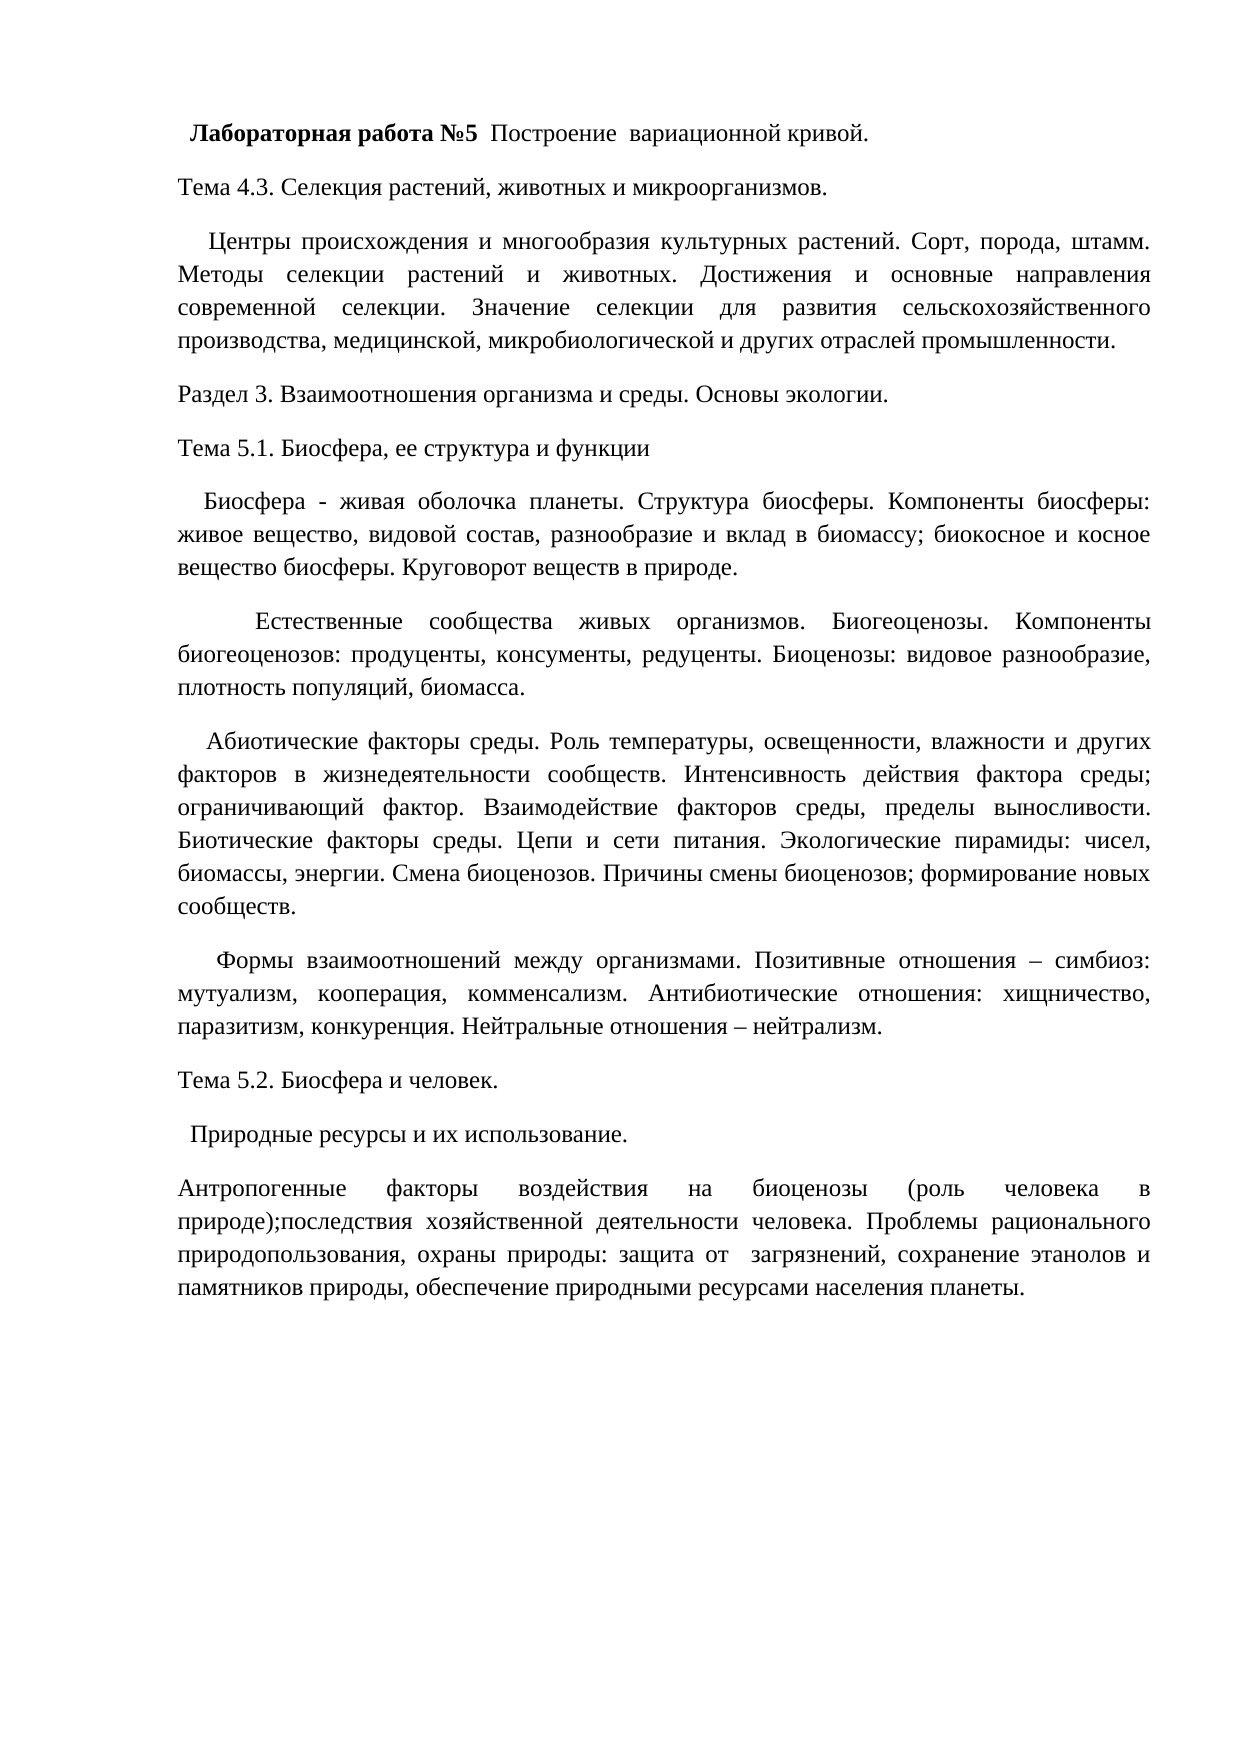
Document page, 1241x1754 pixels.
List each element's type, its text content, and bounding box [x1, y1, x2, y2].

text Тема 5.1. Биосфера, ее структура и функции [177, 433, 1152, 461]
text Центры происхождения и многообразия культурных растений. Сорт, порода, штамм. Методы селекции растений и животных. Достижения и основные направления современной селекции. Значение селекции для развития сельскохозяйственного производства, медицинской, микробиологической и других отраслей промышленности. [177, 226, 1152, 354]
text Природные ресурсы и их использование. [177, 1119, 1152, 1148]
text Раздел 3. Взаимоотношения организма и среды. Основы экологии. [177, 379, 1152, 407]
text Тема 5.2. Биосфера и человек. [177, 1065, 1152, 1094]
text Антропогенные факторы воздействия на биоценозы (роль человека в природе);последствия хозяйственной деятельности человека. Проблемы рационального природопользования, охраны природы: защита от загрязнений, сохранение этанолов и памятников природы, обеспечение природными ресурсами населения планеты. [177, 1173, 1152, 1301]
text Биосфера - живая оболочка планеты. Структура биосферы. Компоненты биосферы: живое вещество, видовой состав, разнообразие и вклад в биомассу; биокосное и косное вещество биосферы. Круговорот веществ в природе. [177, 486, 1152, 581]
text Формы взаимоотношений между организмами. Позитивные отношения – симбиоз: мутуализм, кооперация, комменсализм. Антибиотические отношения: хищничество, паразитизм, конкуренция. Нейтральные отношения – нейтрализм. [177, 945, 1152, 1040]
text Естественные сообщества живых организмов. Биогеоценозы. Компоненты биогеоценозов: продуценты, консументы, редуценты. Биоценозы: видовое разнообразие, плотность популяций, биомасса. [177, 606, 1152, 701]
text Тема 4.3. Селекция растений, животных и микроорганизмов. [177, 172, 1152, 201]
text Лабораторная работа №5 Построение вариационной кривой. [177, 118, 1152, 147]
text Абиотические факторы среды. Роль температуры, освещенности, влажности и других факторов в жизнедеятельности сообществ. Интенсивность действия фактора среды; ограничивающий фактор. Взаимодействие факторов среды, пределы выносливости. Биотические факторы среды. Цепи и сети питания. Экологические пирамиды: чисел, биомассы, энергии. Смена биоценозов. Причины смены биоценозов; формирование новых сообществ. [177, 726, 1152, 920]
